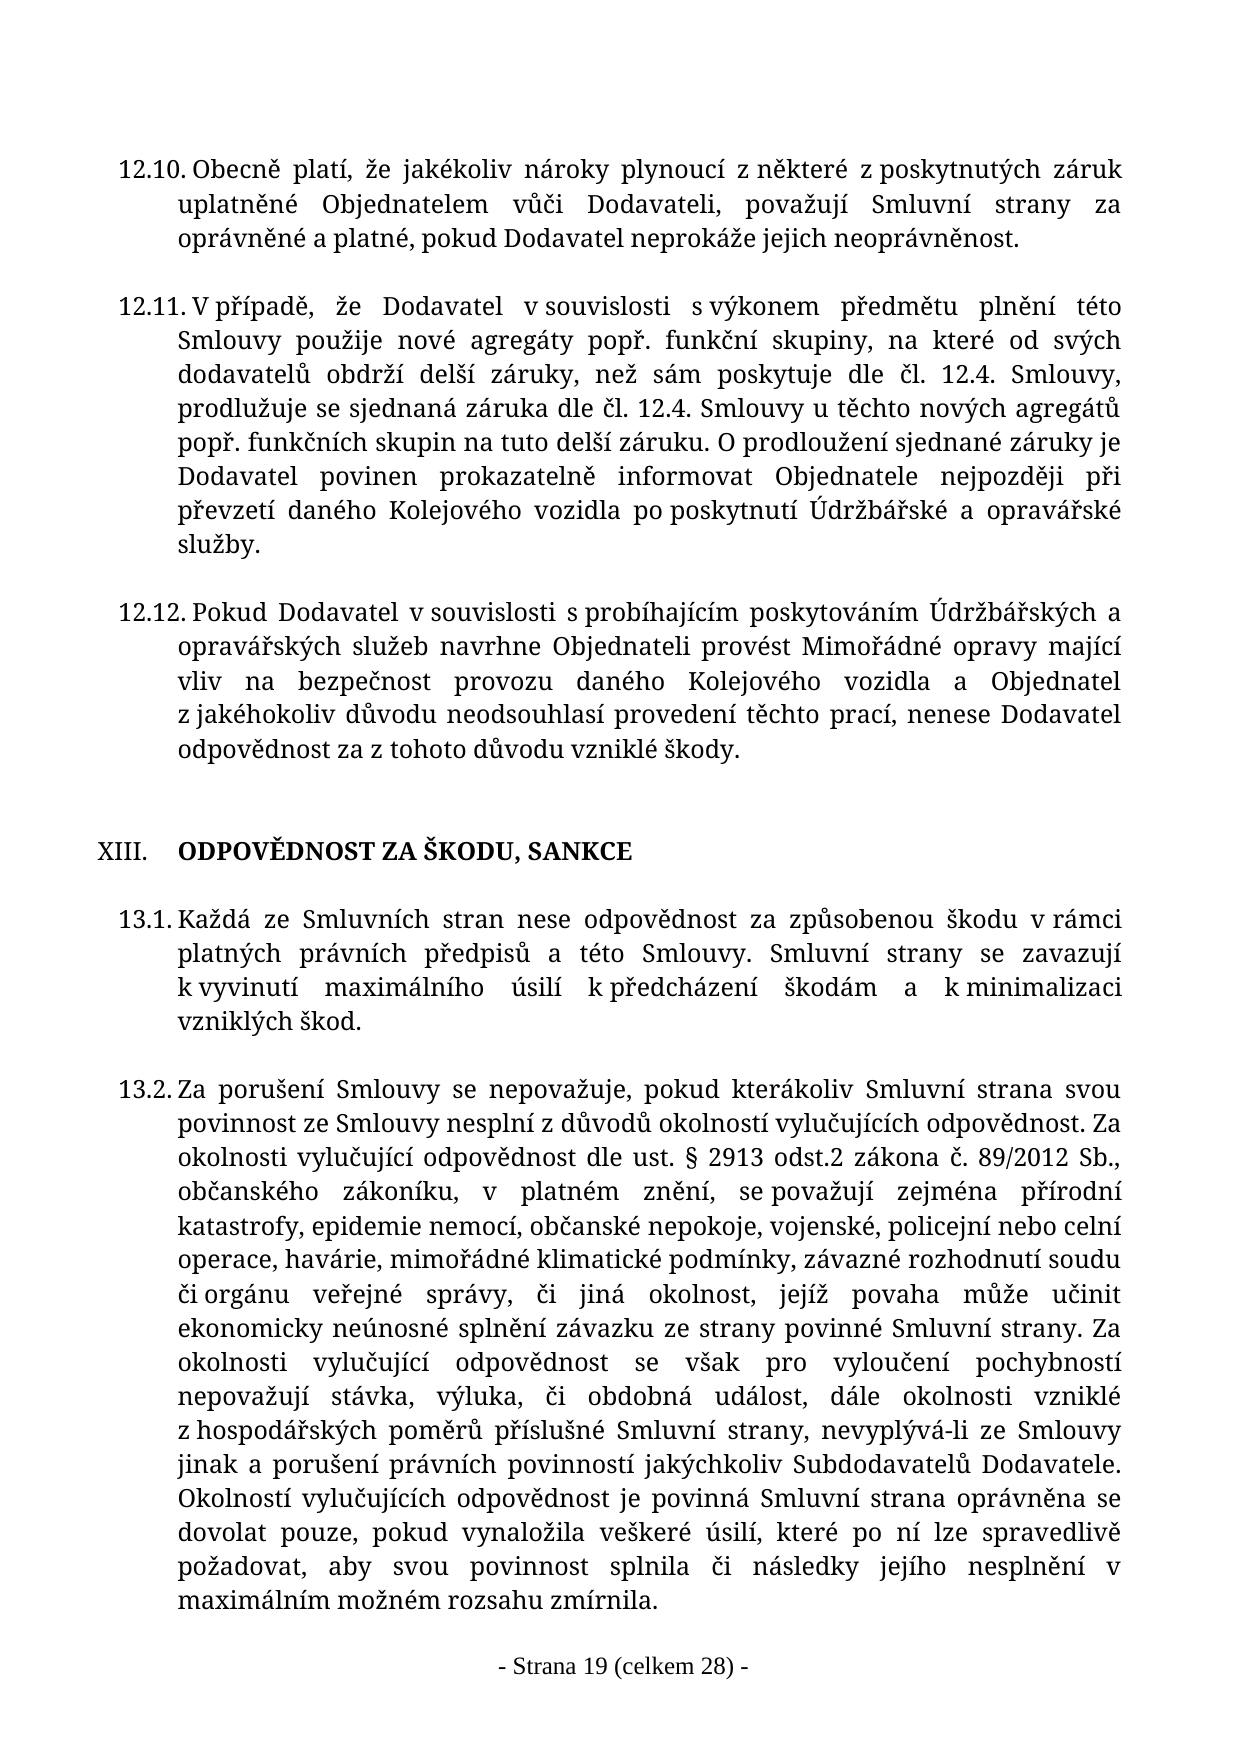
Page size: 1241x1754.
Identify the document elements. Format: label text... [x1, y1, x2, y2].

list Odpovědnost za škodu, SANKCE [148, 833, 1122, 867]
list V případě, že Dodavatel v souvislosti s výkonem předmětu plnění této Smlouvy použije nové agregáty popř. funkční skupiny, na které od svých dodavatelů obdrží delší záruky, než sám poskytuje dle čl. 12.4. Smlouvy, prodlužuje se sjednaná záruka dle čl. 12.4. Smlouvy u těchto nových agregátů popř. funkčních skupin na tuto delší záruku. O prodloužení sjednané záruky je Dodavatel povinen prokazatelně informovat Objednatele nejpozději při převzetí daného Kolejového vozidla po poskytnutí Údržbářské a opravářské služby. [118, 288, 1122, 561]
list Obecně platí, že jakékoliv nároky plynoucí z některé z poskytnutých záruk uplatněné Objednatelem vůči Dodavateli, považují Smluvní strany za oprávněné a platné, pokud Dodavatel neprokáže jejich neoprávněnost. [118, 152, 1122, 254]
list Pokud Dodavatel v souvislosti s probíhajícím poskytováním Údržbářských a opravářských služeb navrhne Objednateli provést Mimořádné opravy mající vliv na bezpečnost provozu daného Kolejového vozidla a Objednatel z jakéhokoliv důvodu neodsouhlasí provedení těchto prací, nenese Dodavatel odpovědnost za z tohoto důvodu vzniklé škody. [118, 595, 1122, 765]
list Každá ze Smluvních stran nese odpovědnost za způsobenou škodu v rámci platných právních předpisů a této Smlouvy. Smluvní strany se zavazují k vyvinutí maximálního úsilí k předcházení škodám a k minimalizaci vzniklých škod. [118, 902, 1122, 1038]
list Za porušení Smlouvy se nepovažuje, pokud kterákoliv Smluvní strana svou povinnost ze Smlouvy nesplní z důvodů okolností vylučujících odpovědnost. Za okolnosti vylučující odpovědnost dle ust. § 2913 odst.2 zákona č. 89/2012 Sb., občanského zákoníku, v platném znění, se považují zejména přírodní katastrofy, epidemie nemocí, občanské nepokoje, vojenské, policejní nebo celní operace, havárie, mimořádné klimatické podmínky, závazné rozhodnutí soudu či orgánu veřejné správy, či jiná okolnost, jejíž povaha může učinit ekonomicky neúnosné splnění závazku ze strany povinné Smluvní strany. Za okolnosti vylučující odpovědnost se však pro vyloučení pochybností nepovažují stávka, výluka, či obdobná událost, dále okolnosti vzniklé z hospodářských poměrů příslušné Smluvní strany, nevyplývá-li ze Smlouvy jinak a porušení právních povinností jakýchkoliv Subdodavatelů Dodavatele. Okolností vylučujících odpovědnost je povinná Smluvní strana oprávněna se dovolat pouze, pokud vynaložila veškeré úsilí, které po ní lze spravedlivě požadovat, aby svou povinnost splnila či následky jejího nesplnění v maximálním možném rozsahu zmírnila. [118, 1072, 1122, 1617]
